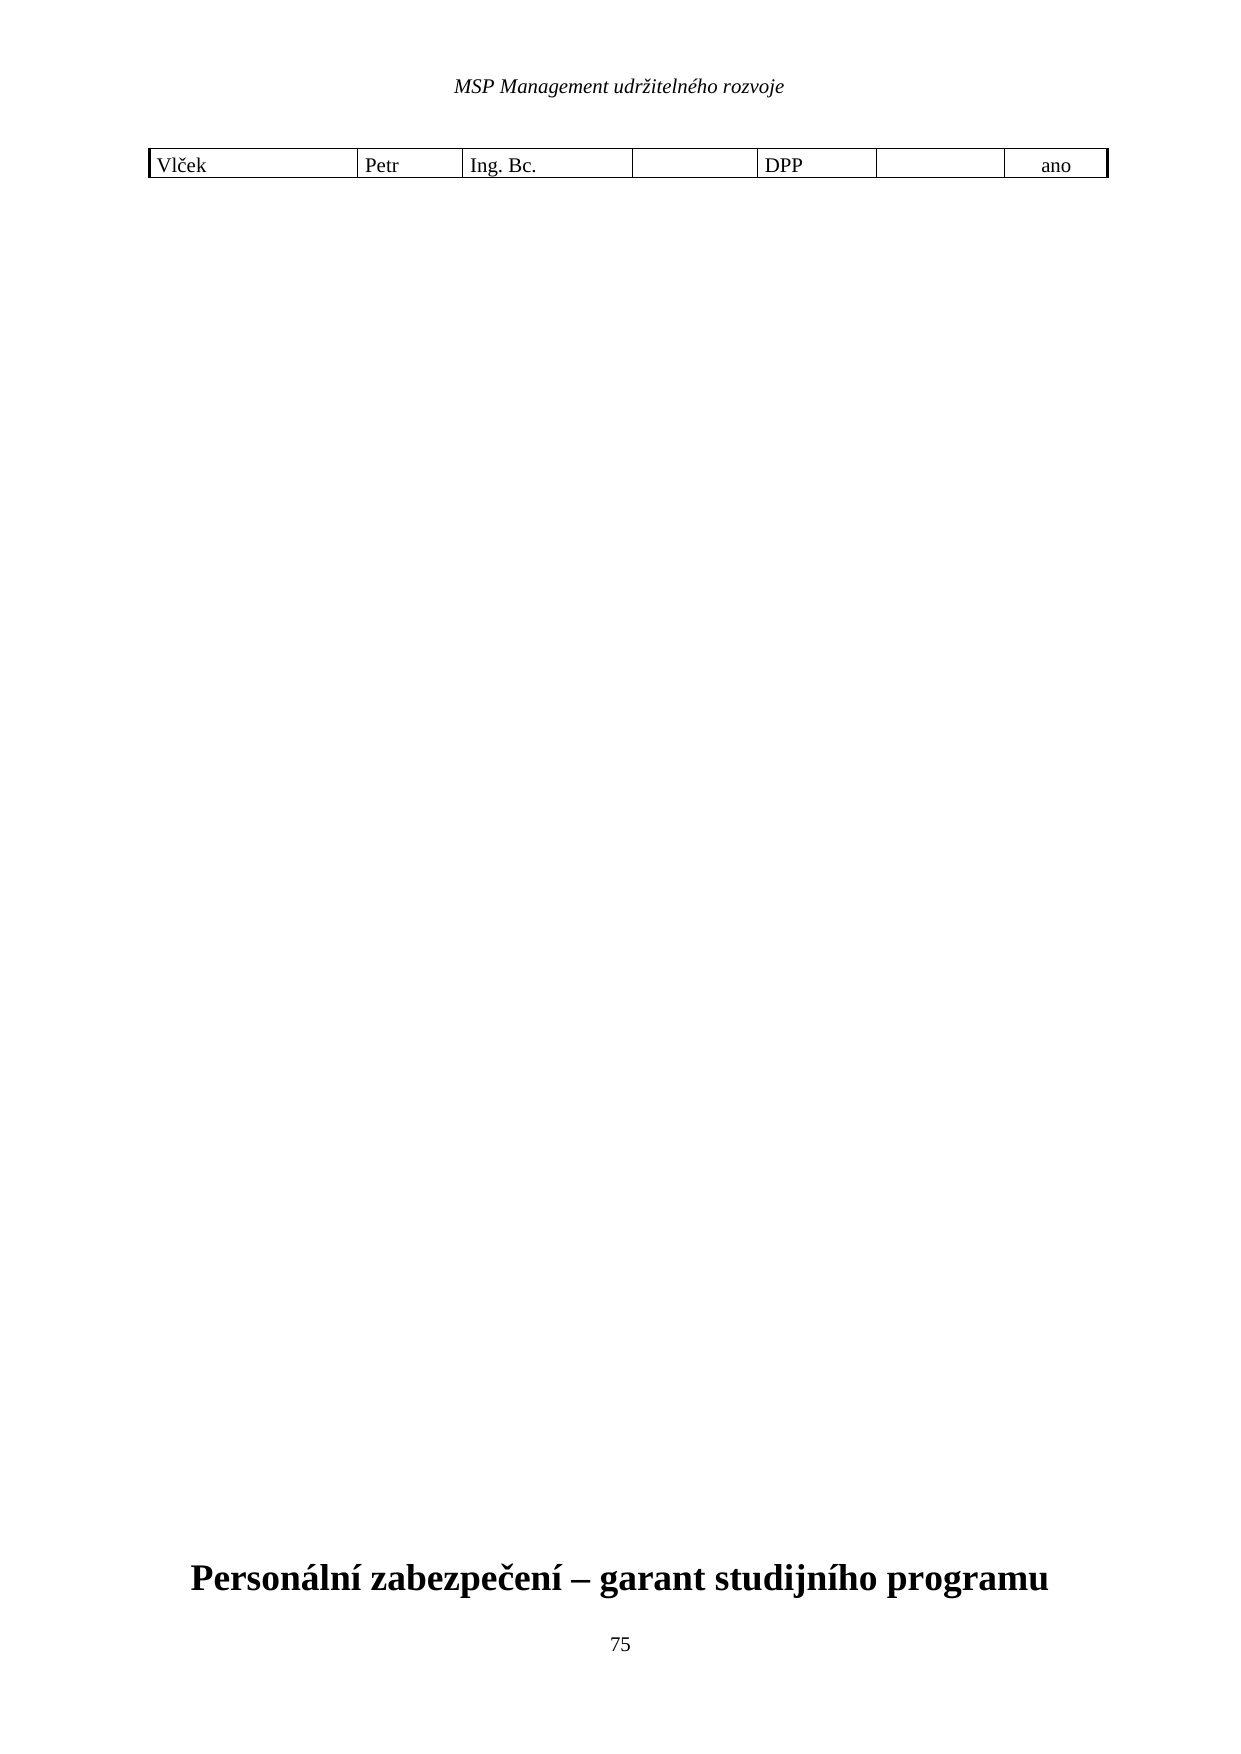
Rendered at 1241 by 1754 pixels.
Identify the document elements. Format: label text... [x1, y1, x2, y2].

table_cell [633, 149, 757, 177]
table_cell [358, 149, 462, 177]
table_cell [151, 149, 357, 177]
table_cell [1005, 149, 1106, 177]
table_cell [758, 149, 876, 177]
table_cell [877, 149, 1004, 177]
text Personální zabezpečení – garant studijního programu [148, 1556, 1093, 1599]
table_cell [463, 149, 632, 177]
